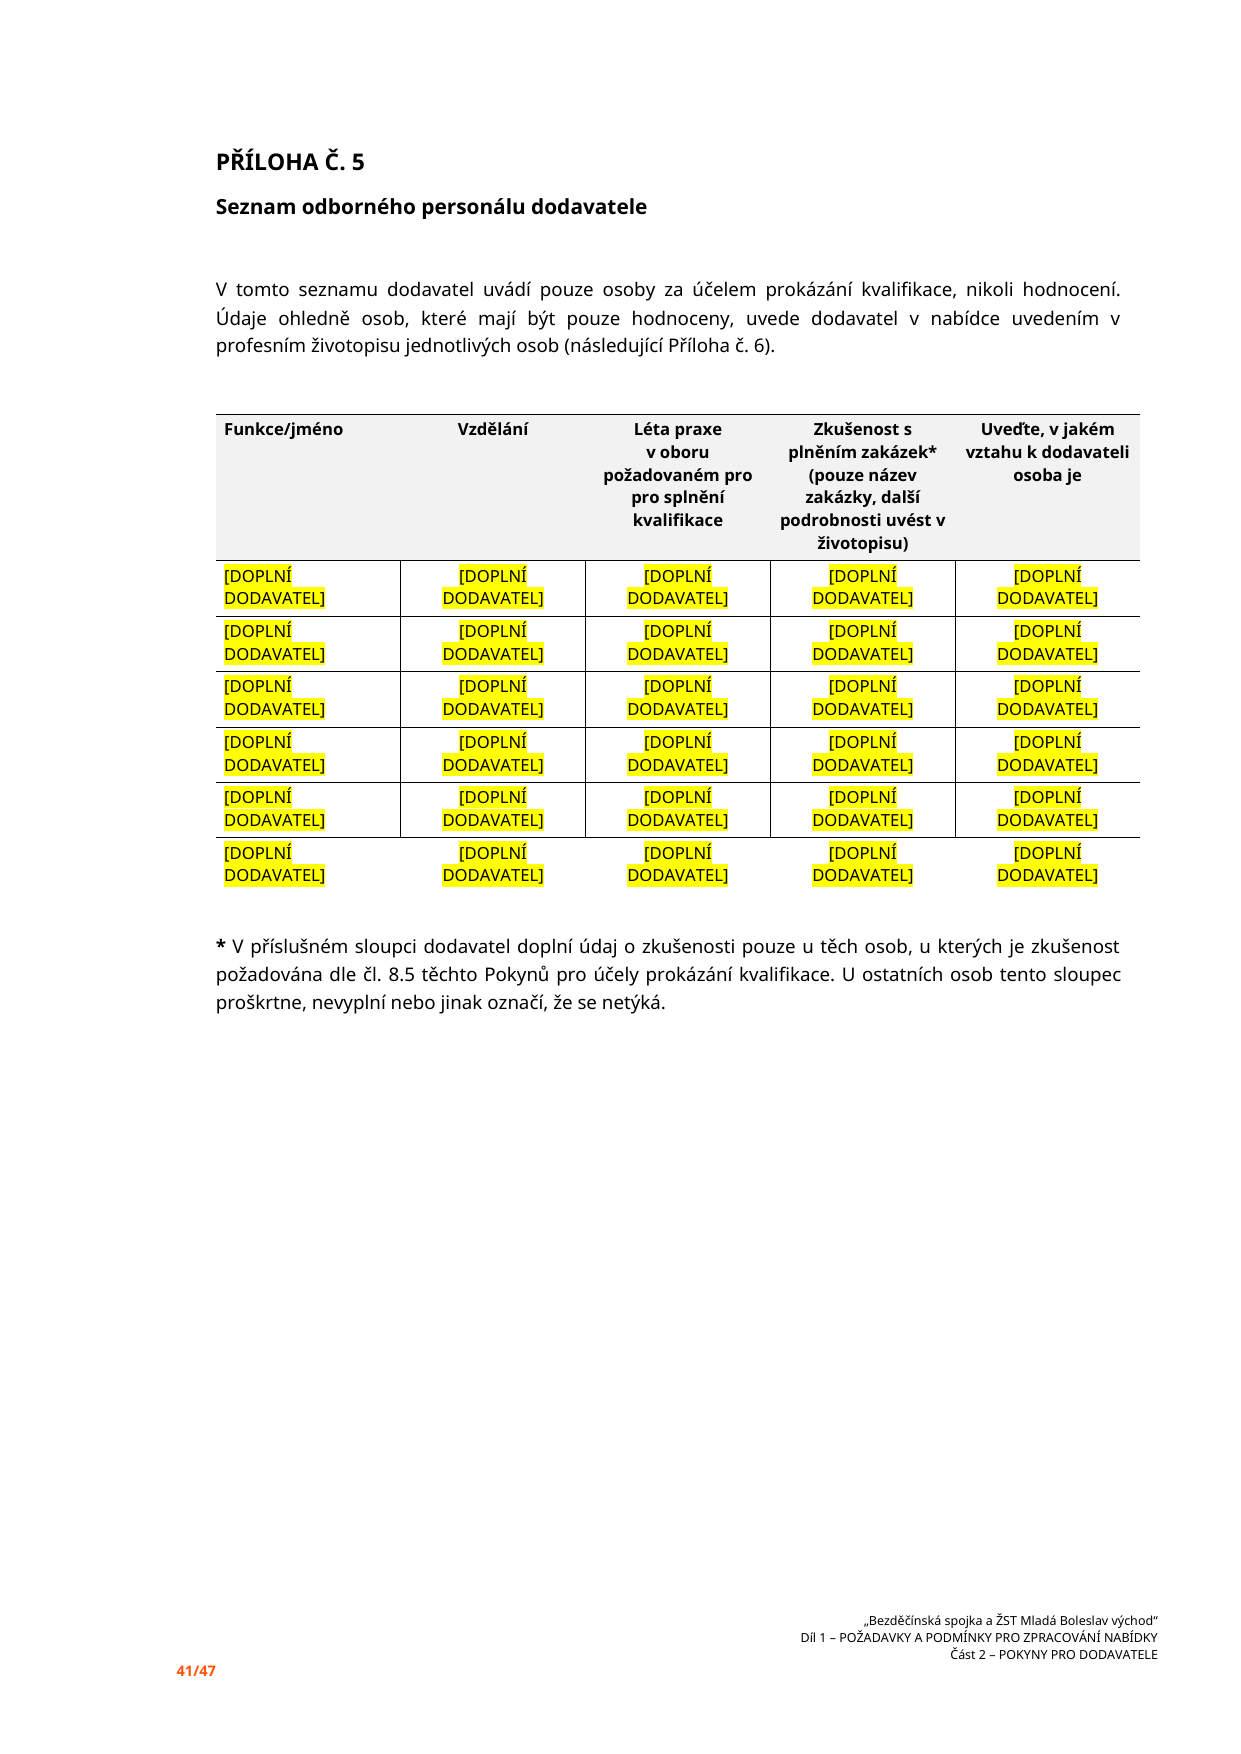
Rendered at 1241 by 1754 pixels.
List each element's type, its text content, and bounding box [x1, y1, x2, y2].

table_cell [DOPLNÍ DODAVATEL] [216, 838, 400, 893]
table_cell [DOPLNÍ DODAVATEL] [586, 783, 770, 837]
table_cell [DOPLNÍ DODAVATEL] [956, 561, 1140, 616]
table_cell [DOPLNÍ DODAVATEL] [956, 672, 1140, 726]
table_cell [DOPLNÍ DODAVATEL] [956, 783, 1140, 837]
text * V příslušném sloupci dodavatel doplní údaj o zkušenosti pouze u těch osob, u kterých je zkušenost požadována dle čl. 8.5 těchto Pokynů pro účely prokázání kvalifikace. U ostatních osob tento sloupec proškrtne, nevyplní nebo jinak označí, že se netýká. [216, 933, 1122, 1015]
table_cell [DOPLNÍ DODAVATEL] [955, 838, 1140, 893]
table_cell [DOPLNÍ DODAVATEL] [585, 838, 770, 893]
table_header Funkce/jméno [216, 415, 400, 560]
table_cell [DOPLNÍ DODAVATEL] [771, 561, 955, 616]
table_cell [DOPLNÍ DODAVATEL] [956, 617, 1140, 671]
table_cell [DOPLNÍ DODAVATEL] [586, 561, 770, 616]
table_cell [DOPLNÍ DODAVATEL] [586, 672, 770, 726]
table_cell [DOPLNÍ DODAVATEL] [770, 838, 955, 893]
table_cell [DOPLNÍ DODAVATEL] [401, 783, 585, 837]
table_header Uveďte, v jakém vztahu k dodavateli osoba je [955, 415, 1140, 560]
table_cell [DOPLNÍ DODAVATEL] [216, 672, 400, 726]
table_header Vzdělání [400, 415, 585, 560]
table_cell [DOPLNÍ DODAVATEL] [401, 561, 585, 616]
table_cell [DOPLNÍ DODAVATEL] [586, 617, 770, 671]
table_cell [DOPLNÍ DODAVATEL] [401, 728, 585, 782]
text Příloha č. 5 [216, 146, 1122, 177]
table_cell [DOPLNÍ DODAVATEL] [216, 617, 400, 671]
table_cell [DOPLNÍ DODAVATEL] [400, 838, 585, 893]
table_cell [DOPLNÍ DODAVATEL] [216, 783, 400, 837]
text V tomto seznamu dodavatel uvádí pouze osoby za účelem prokázání kvalifikace, nikoli hodnocení. Údaje ohledně osob, které mají být pouze hodnoceny, uvede dodavatel v nabídce uvedením v profesním životopisu jednotlivých osob (následující Příloha č. 6). [216, 277, 1122, 358]
table_cell [DOPLNÍ DODAVATEL] [586, 728, 770, 782]
table_cell [DOPLNÍ DODAVATEL] [771, 617, 955, 671]
text Seznam odborného personálu dodavatele [216, 192, 1122, 221]
table_header Léta praxe v oboru požadovaném pro pro splnění kvalifikace [585, 415, 770, 560]
table_cell [DOPLNÍ DODAVATEL] [771, 783, 955, 837]
table_cell [DOPLNÍ DODAVATEL] [956, 728, 1140, 782]
table_cell [DOPLNÍ DODAVATEL] [771, 728, 955, 782]
table_cell [DOPLNÍ DODAVATEL] [401, 617, 585, 671]
table_cell [DOPLNÍ DODAVATEL] [216, 561, 400, 616]
table_cell [DOPLNÍ DODAVATEL] [771, 672, 955, 726]
table_cell [DOPLNÍ DODAVATEL] [216, 728, 400, 782]
table_cell [DOPLNÍ DODAVATEL] [401, 672, 585, 726]
table_header Zkušenost s plněním zakázek* (pouze název zakázky, další podrobnosti uvést v životopisu) [770, 415, 955, 560]
